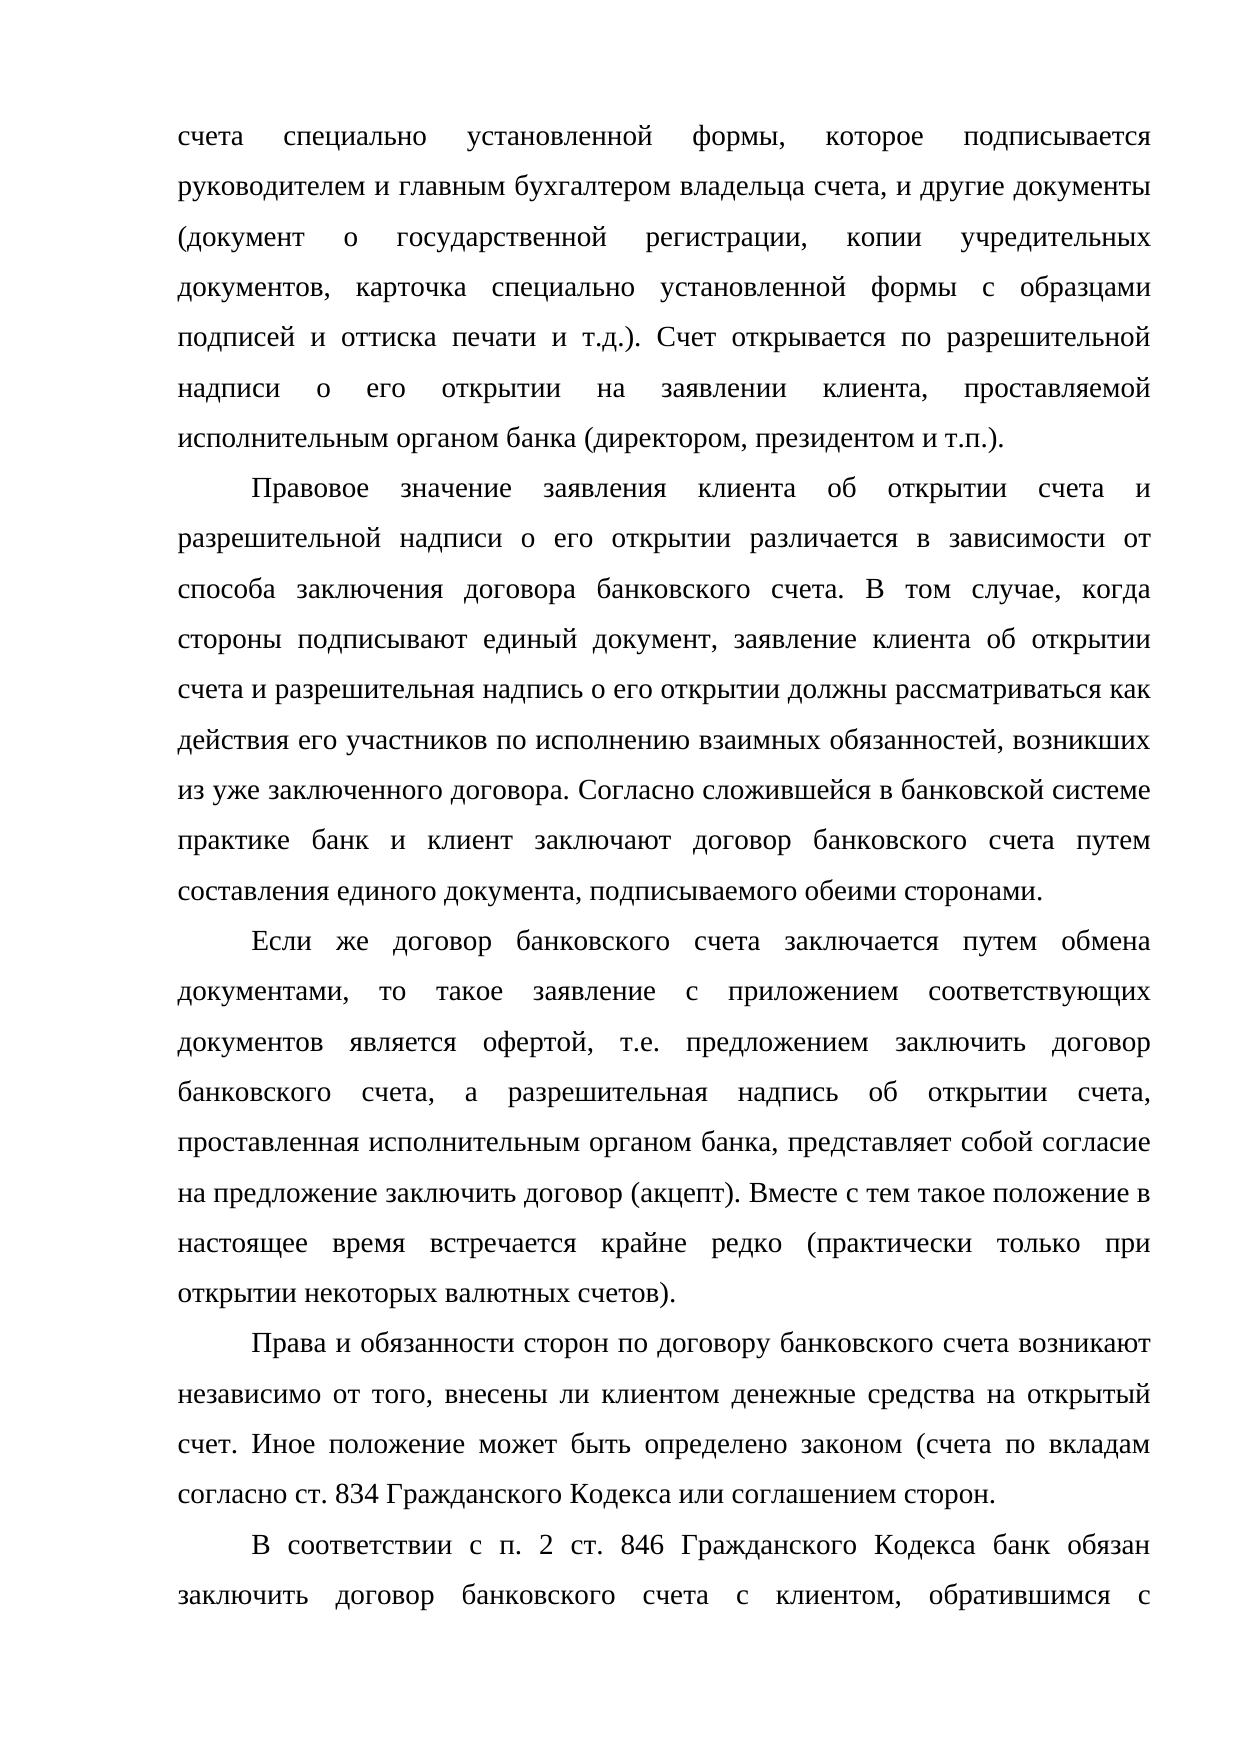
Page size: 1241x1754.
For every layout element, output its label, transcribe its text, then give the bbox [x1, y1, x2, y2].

text Если же договор банковского счета заключается путем обмена документами, то такое заявление с приложением соответствующих документов является офертой, т.е. предложением заключить договор банковского счета, а разрешительная надпись об открытии счета, проставленная исполнительным органом банка, представляет собой согласие на предложение заключить договор (акцепт). Вместе с тем такое положение в настоящее время встречается крайне редко (практически только при открытии некоторых валютных счетов). [177, 923, 1152, 1309]
text Правовое значение заявления клиента об открытии счета и разрешительной надписи о его открытии различается в зависимости от способа заключения договора банковского счета. В том случае, когда стороны подписывают единый документ, заявление клиента об открытии счета и разрешительная надпись о его открытии должны рассматриваться как действия его участников по исполнению взаимных обязанностей, возникших из уже заключенного договора. Согласно сложившейся в банковской системе практике банк и клиент заключают договор банковского счета путем составления единого документа, подписываемого обеими сторонами. [177, 470, 1152, 906]
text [177, 1527, 1152, 1611]
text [177, 118, 1152, 453]
text Права и обязанности сторон по договору банковского счета возникают независимо от того, внесены ли клиентом денежные средства на открытый счет. Иное положение может быть определено законом (счета по вкладам согласно ст. 834 Гражданского Кодекса или соглашением сторон. [177, 1326, 1152, 1510]
